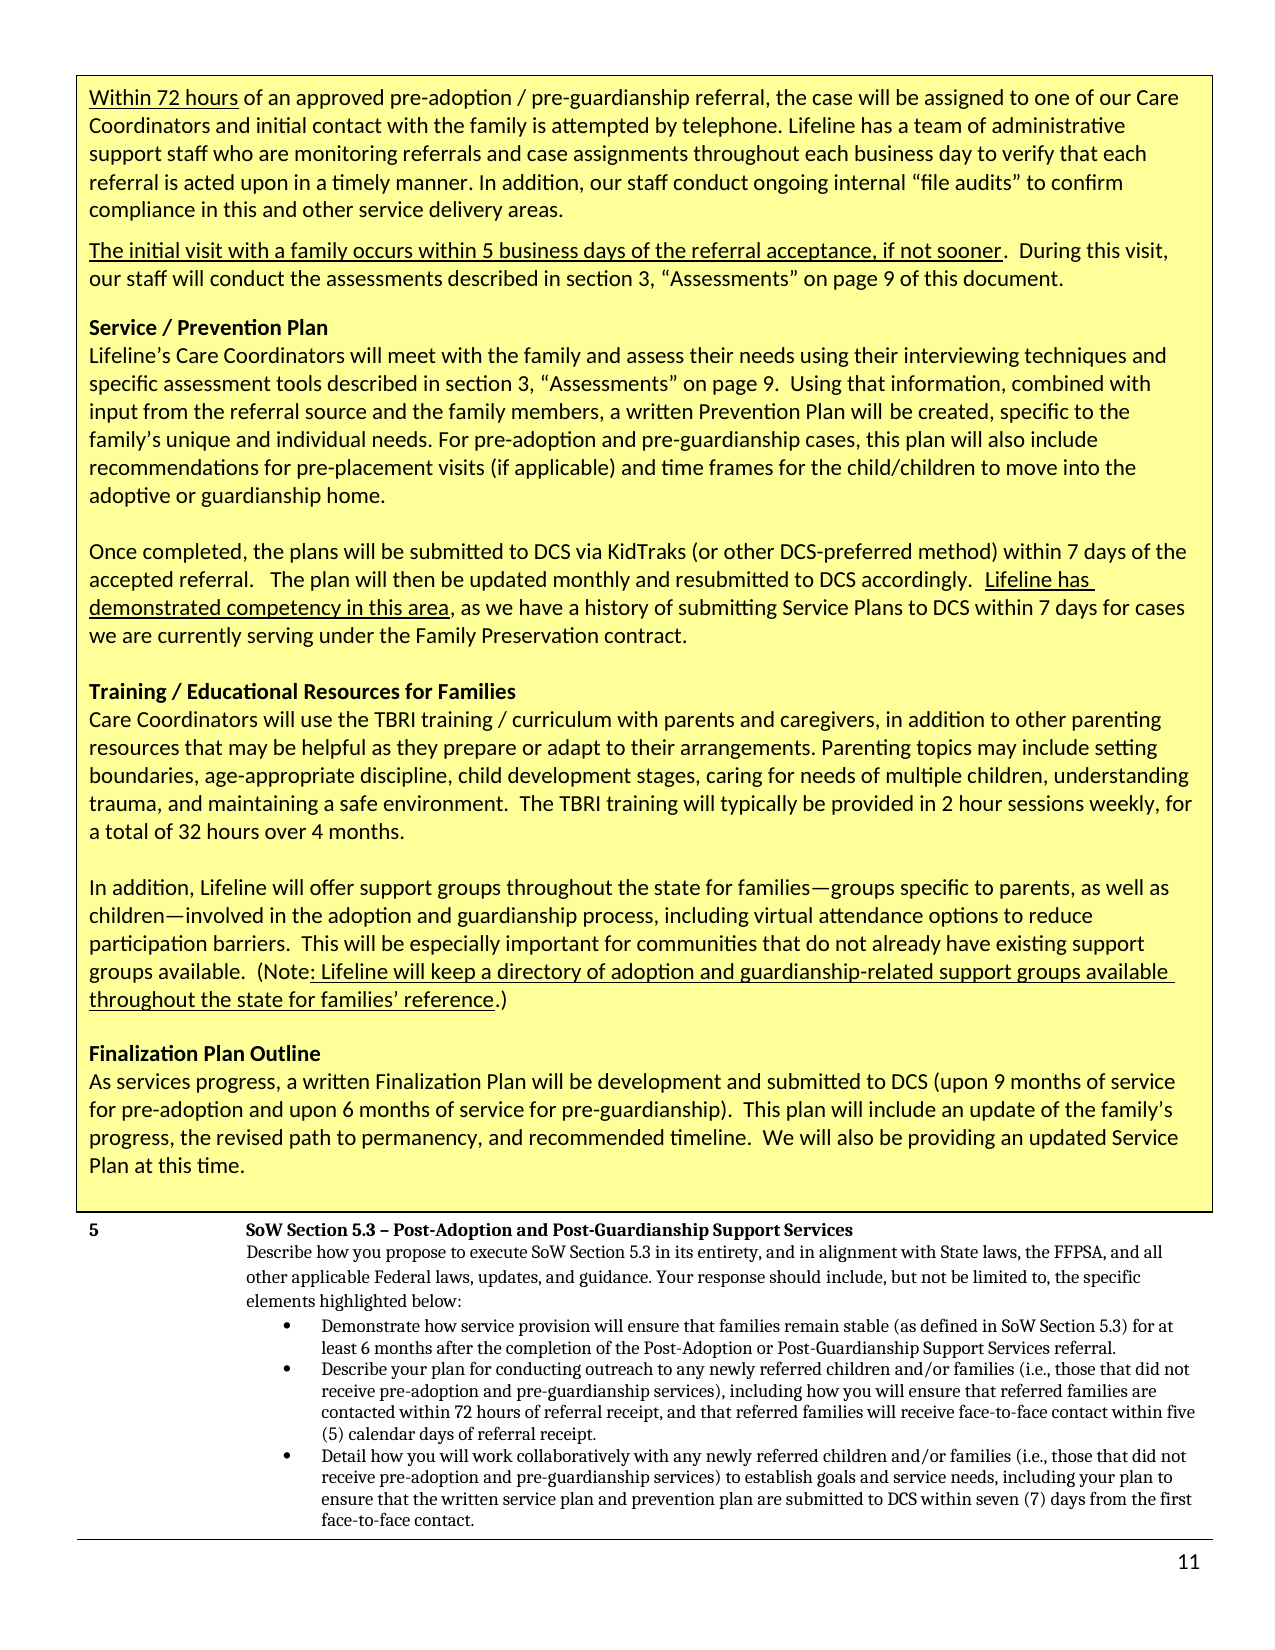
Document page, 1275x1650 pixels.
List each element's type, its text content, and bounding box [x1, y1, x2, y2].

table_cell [77, 76, 1212, 1211]
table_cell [234, 1213, 1212, 1539]
table_cell 5 [77, 1213, 234, 1539]
